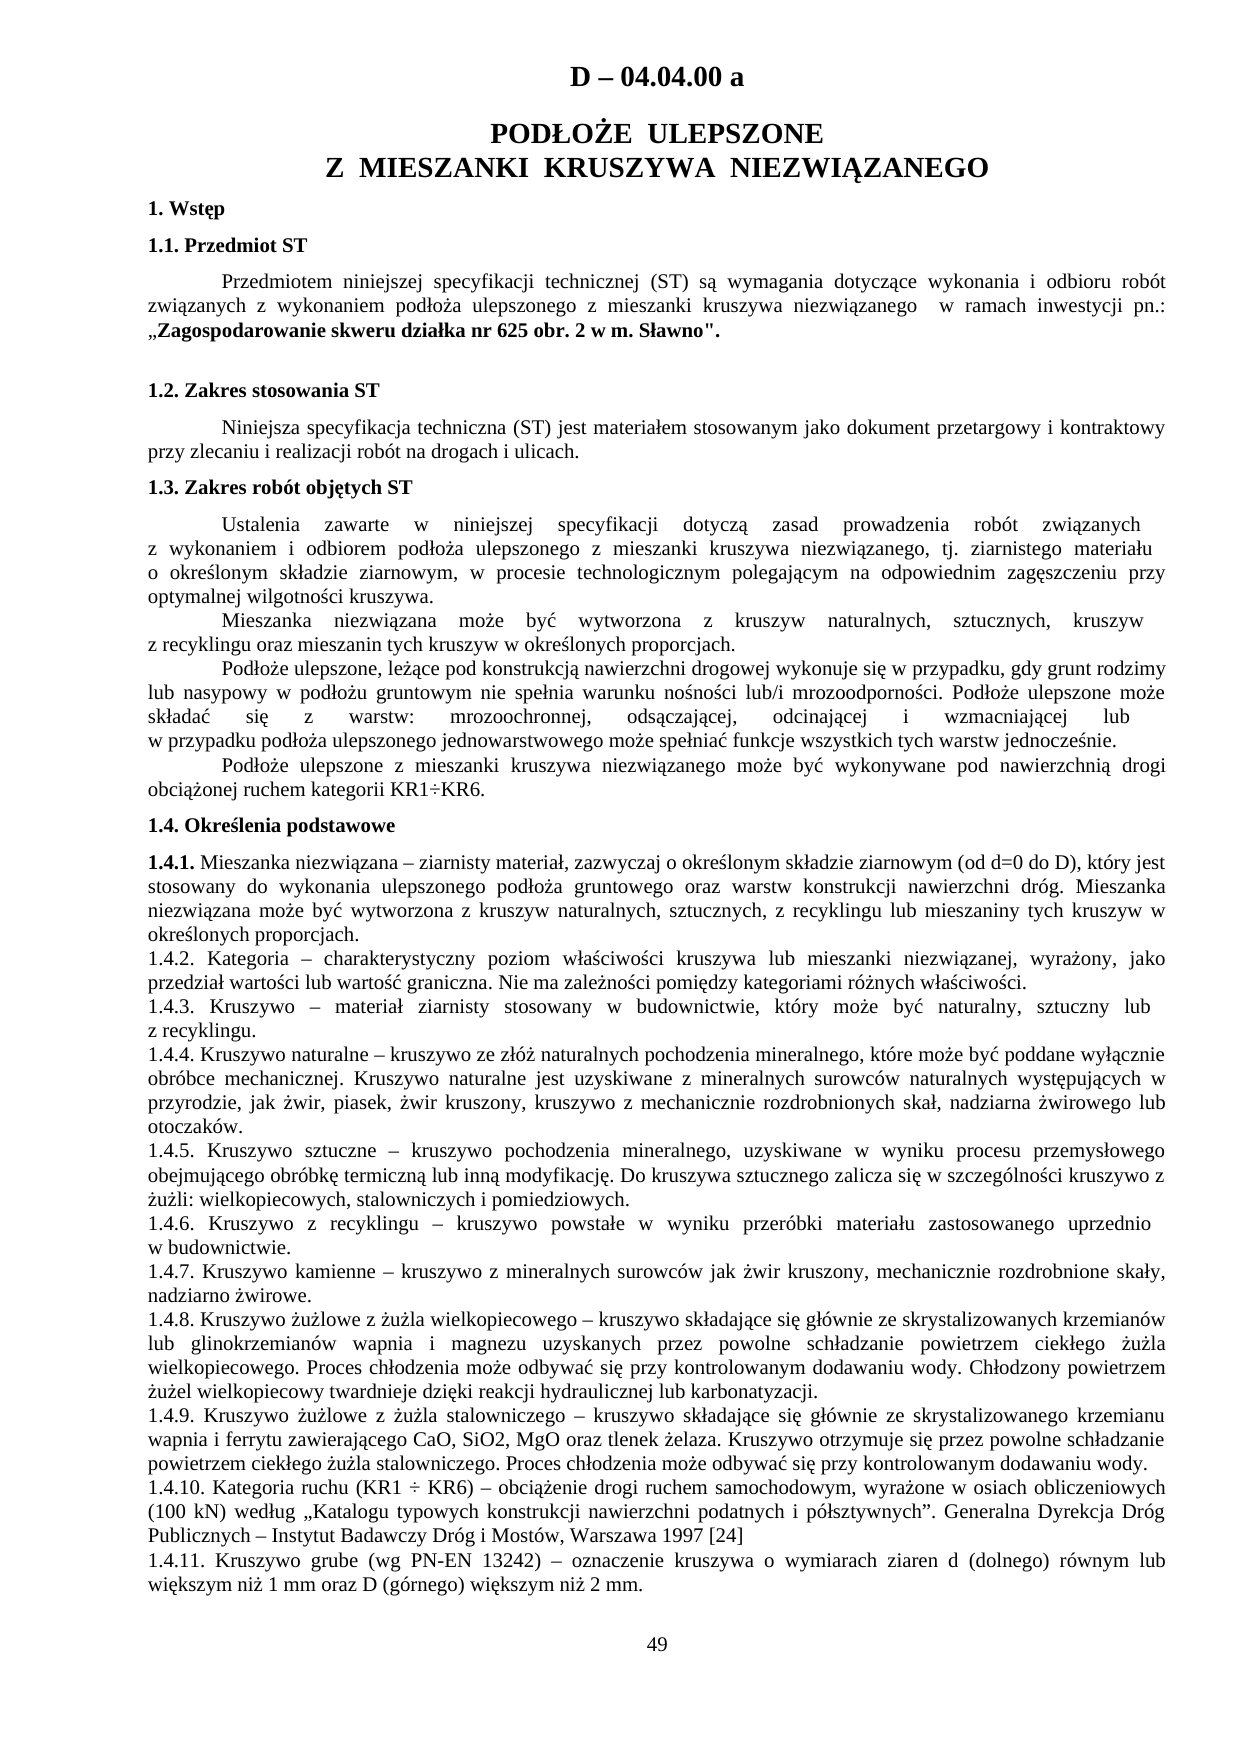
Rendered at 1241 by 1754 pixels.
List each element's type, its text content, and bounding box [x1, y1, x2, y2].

text 1.4.2. Kategoria – charakterystyczny poziom właściwości kruszywa lub mieszanki niezwiązanej, wyrażony, jako przedział wartości lub wartość graniczna. Nie ma zależności pomiędzy kategoriami różnych właściwości. [148, 946, 1167, 994]
text 1.4.3. Kruszywo – materiał ziarnisty stosowany w budownictwie, który może być naturalny, sztuczny lub z recyklingu. [148, 994, 1167, 1042]
text 1.4.5. Kruszywo sztuczne – kruszywo pochodzenia mineralnego, uzyskiwane w wyniku procesu przemysłowego obejmującego obróbkę termiczną lub inną modyfikację. Do kruszywa sztucznego zalicza się w szczególności kruszywo z żużli: wielkopiecowych, stalowniczych i pomiedziowych. [148, 1138, 1167, 1211]
text Mieszanka niezwiązana może być wytworzona z kruszyw naturalnych, sztucznych, kruszyw z recyklingu oraz mieszanin tych kruszyw w określonych proporcjach. [148, 608, 1167, 656]
text 1.4.9. Kruszywo żużlowe z żużla stalowniczego – kruszywo składające się głównie ze skrystalizowanego krzemianu wapnia i ferrytu zawierającego CaO, SiO2, MgO oraz tlenek żelaza. Kruszywo otrzymuje się przez powolne schładzanie powietrzem ciekłego żużla stalowniczego. Proces chłodzenia może odbywać się przy kontrolowanym dodawaniu wody. [148, 1403, 1167, 1475]
text 1.4.1. Mieszanka niezwiązana – ziarnisty materiał, zazwyczaj o określonym składzie ziarnowym (od d=0 do D), który jest stosowany do wykonania ulepszonego podłoża gruntowego oraz warstw konstrukcji nawierzchni dróg. Mieszanka niezwiązana może być wytworzona z kruszyw naturalnych, sztucznych, z recyklingu lub mieszaniny tych kruszyw w określonych proporcjach. [148, 850, 1167, 946]
subtitle 1.2. Zakres stosowania ST [148, 378, 1167, 402]
text D – 04.04.00 a [148, 59, 1167, 93]
text Podłoże ulepszone z mieszanki kruszywa niezwiązanego może być wykonywane pod nawierzchnią drogi obciążonej ruchem kategorii KR1÷KR6. [148, 752, 1167, 801]
text 1.4.8. Kruszywo żużlowe z żużla wielkopiecowego – kruszywo składające się głównie ze skrystalizowanych krzemianów lub glinokrzemianów wapnia i magnezu uzyskanych przez powolne schładzanie powietrzem ciekłego żużla wielkopiecowego. Proces chłodzenia może odbywać się przy kontrolowanym dodawaniu wody. Chłodzony powietrzem żużel wielkopiecowy twardnieje dzięki reakcji hydraulicznej lub karbonatyzacji. [148, 1307, 1167, 1403]
text 1.4.10. Kategoria ruchu (KR1 ÷ KR6) – obciążenie drogi ruchem samochodowym, wyrażone w osiach obliczeniowych (100 kN) według „Katalogu typowych konstrukcji nawierzchni podatnych i półsztywnych”. Generalna Dyrekcja Dróg Publicznych – Instytut Badawczy Dróg i Mostów, Warszawa 1997 [24] [148, 1475, 1167, 1547]
text Przedmiotem niniejszej specyfikacji technicznej (ST) są wymagania dotyczące wykonania i odbioru robót związanych z wykonaniem podłoża ulepszonego z mieszanki kruszywa niezwiązanego w ramach inwestycji pn.: „Zagospodarowanie skweru działka nr 625 obr. 2 w m. Sławno". [148, 269, 1167, 342]
subtitle 1. Wstęp [148, 196, 1167, 220]
subtitle 1.3. Zakres robót objętych ST [148, 475, 1167, 499]
text 1.4.7. Kruszywo kamienne – kruszywo z mineralnych surowców jak żwir kruszony, mechanicznie rozdrobnione skały, nadziarno żwirowe. [148, 1259, 1167, 1307]
text 1.4.6. Kruszywo z recyklingu – kruszywo powstałe w wyniku przeróbki materiału zastosowanego uprzednio w budownictwie. [148, 1211, 1167, 1259]
subtitle 1.4. Określenia podstawowe [148, 813, 1167, 837]
text 1.4.11. Kruszywo grube (wg PN-EN 13242) – oznaczenie kruszywa o wymiarach ziaren d (dolnego) równym lub większym niż oraz D (górnego) większym niż . [148, 1547, 1167, 1596]
text PODŁOŻE ULEPSZONE [148, 117, 1167, 150]
text Niniejsza specyfikacja techniczna (ST) jest materiałem stosowanym jako dokument przetargowy i kontraktowy przy zlecaniu i realizacji robót na drogach i ulicach. [148, 415, 1167, 463]
text 1.4.4. Kruszywo naturalne – kruszywo ze złóż naturalnych pochodzenia mineralnego, które może być poddane wyłącznie obróbce mechanicznej. Kruszywo naturalne jest uzyskiwane z mineralnych surowców naturalnych występujących w przyrodzie, jak żwir, piasek, żwir kruszony, kruszywo z mechanicznie rozdrobnionych skał, nadziarna żwirowego lub otoczaków. [148, 1042, 1167, 1138]
text Ustalenia zawarte w niniejszej specyfikacji dotyczą zasad prowadzenia robót związanych z wykonaniem i odbiorem podłoża ulepszonego z mieszanki kruszywa niezwiązanego, tj. ziarnistego materiału o określonym składzie ziarnowym, w procesie technologicznym polegającym na odpowiednim zagęszczeniu przy optymalnej wilgotności kruszywa. [148, 512, 1167, 608]
text Podłoże ulepszone, leżące pod konstrukcją nawierzchni drogowej wykonuje się w przypadku, gdy grunt rodzimy lub nasypowy w podłożu gruntowym nie spełnia warunku nośności lub/i mrozoodporności. Podłoże ulepszone może składać się z warstw: mrozoochronnej, odsączającej, odcinającej i wzmacniającej lub w przypadku podłoża ulepszonego jednowarstwowego może spełniać funkcje wszystkich tych warstw jednocześnie. [148, 656, 1167, 752]
subtitle 1.1. Przedmiot ST [148, 233, 1167, 257]
text Z MIESZANKI KRUSZYWA NIEZWIĄZANEGO [148, 150, 1167, 184]
